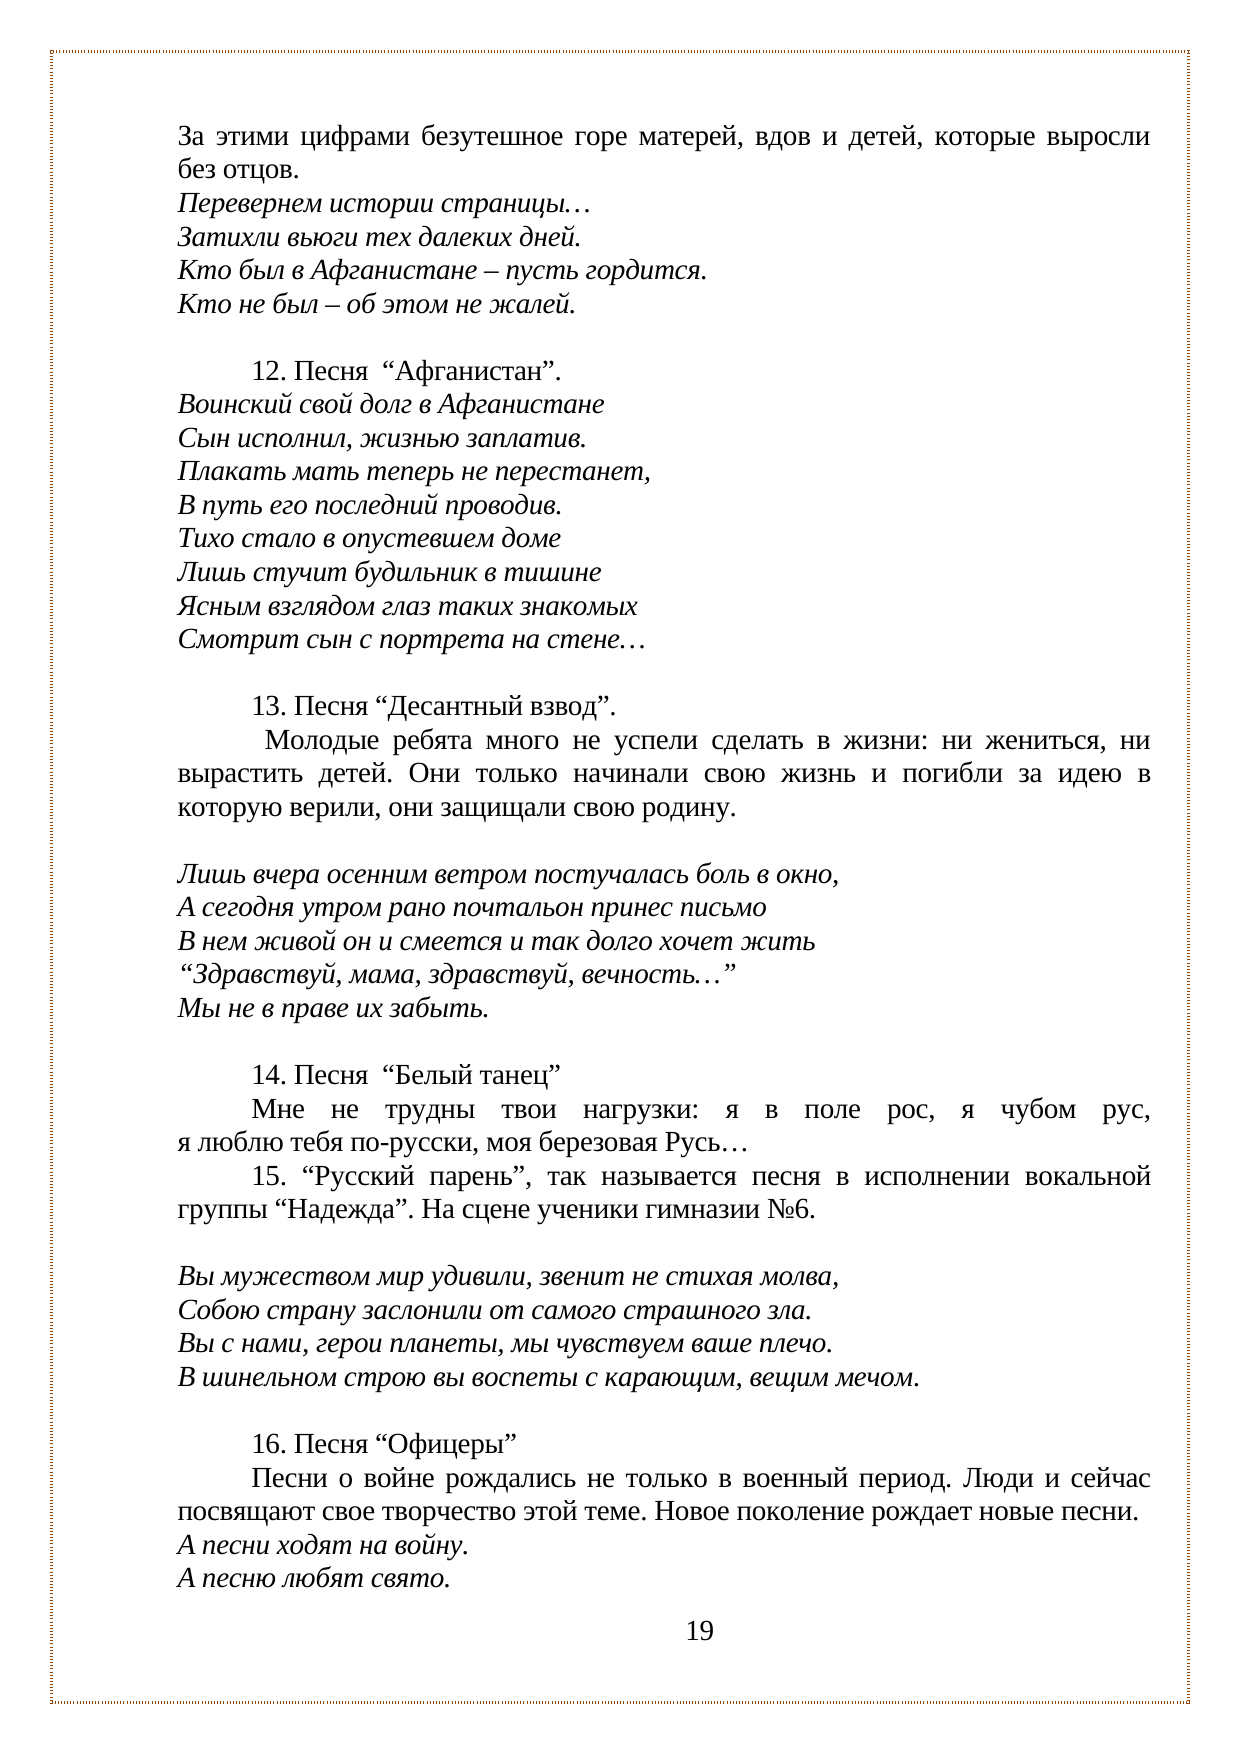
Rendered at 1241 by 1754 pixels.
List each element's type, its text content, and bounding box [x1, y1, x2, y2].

text 15. “Русский парень”, так называется песня в исполнении вокальной группы “Надежда”. На сцене ученики гимназии №6. [177, 1158, 1152, 1225]
text 14. Песня “Белый танец” [177, 1057, 1152, 1091]
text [177, 118, 1152, 185]
text Вы мужеством мир удивили, звенит не стихая молва, Собою страну заслонили от самого страшного зла. Вы с нами, герои планеты, мы чувствуем ваше плечо. В шинельном строю вы воспеты с карающим, вещим мечом. [177, 1258, 1152, 1393]
text Перевернем истории страницы… Затихли вьюги тех далеких дней. Кто был в Афганистане – пусть гордится. Кто не был – об этом не жалей. [177, 185, 1152, 319]
text 16. Песня “Офицеры” [177, 1426, 1152, 1460]
text Молодые ребята много не успели сделать в жизни: ни жениться, ни вырастить детей. Они только начинали свою жизнь и погибли за идею в которую верили, они защищали свою родину. [177, 722, 1152, 822]
text Воинский свой долг в Афганистане Сын исполнил, жизнью заплатив. Плакать мать теперь не перестанет, В путь его последний проводив. Тихо стало в опустевшем доме Лишь стучит будильник в тишине Ясным взглядом глаз таких знакомых Смотрит сын с портрета на стене… [177, 386, 1152, 655]
text Мне не трудны твои нагрузки: я в поле рос, я чубом рус, я люблю тебя по-русски, моя березовая Русь… [177, 1091, 1152, 1158]
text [177, 1527, 1152, 1594]
text Лишь вчера осенним ветром постучалась боль в окно, А сегодня утром рано почтальон принес письмо В нем живой он и смеется и так долго хочет жить “Здравствуй, мама, здравствуй, вечность…” Мы не в праве их забыть. [177, 856, 1152, 1024]
text Песни о войне рождались не только в военный период. Люди и сейчас посвящают свое творчество этой теме. Новое поколение рождает новые песни. [177, 1460, 1152, 1527]
text 12. Песня “Афганистан”. [177, 353, 1152, 386]
text 13. Песня “Десантный взвод”. [177, 688, 1152, 722]
